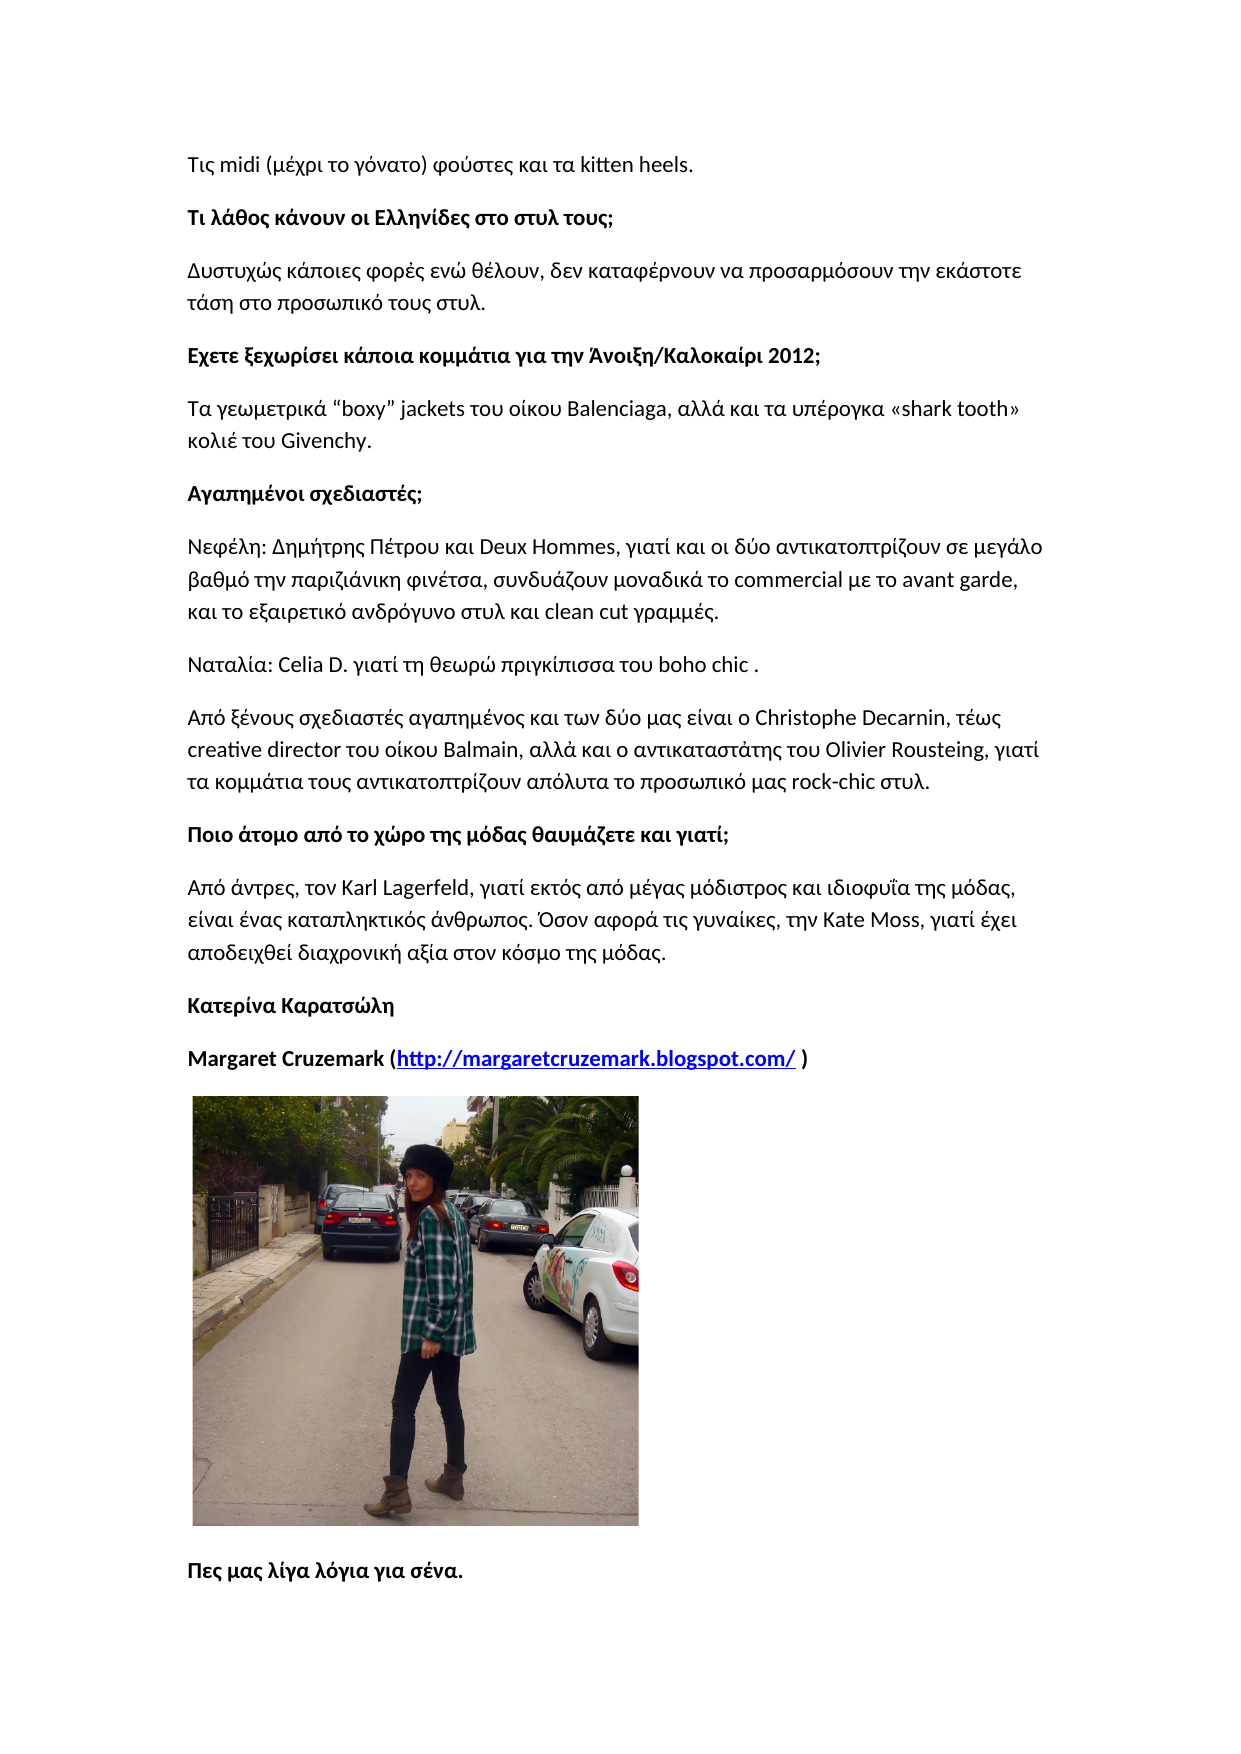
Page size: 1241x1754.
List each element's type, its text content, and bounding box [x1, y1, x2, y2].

text Από ξένους σχεδιαστές αγαπημένος και των δύο μας είναι ο Christophe Decarnin, τέως creative director του οίκου Balmain, αλλἀ και ο αντικαταστἀτης του Olivier Rousteing, γιατί τα κομμάτια τους αντικατοπτρίζουν απόλυτα το προσωπικό μας rock-chic στυλ. [187, 703, 1053, 795]
text Πες μας λίγα λόγια για σένα. [187, 1556, 1053, 1584]
text Νεφέλη: Δημήτρης Πέτρου και Deux Hommes, γιατί και οι δύο αντικατοπτρίζουν σε μεγάλο βαθμό την παριζιάνικη φινέτσα, συνδυάζουν μοναδικά το commercial με το avant garde, και το εξαιρετικό ανδρόγυνο στυλ και clean cut γραμμές. [187, 532, 1053, 625]
text Aγαπημένοι σχεδιαστές; [187, 479, 1053, 507]
text Δυστυχώς κάποιες φορἐς ενώ θέλουν, δεν καταφέρνουν να προσαρμόσουν την εκάστοτε τάση στο προσωπικό τους στυλ. [187, 256, 1053, 316]
text Ποιο άτομο από το χώρο της μόδας θαυμάζετε και γιατί; [187, 820, 1053, 848]
text Κατερίνα Καρατσώλη [187, 991, 1053, 1019]
text Από άντρες, τον Karl Lagerfeld, γιατί εκτός από μέγας μόδιστρος και ιδιοφυΐα της μόδας, είναι ένας καταπληκτικός άνθρωπος. Όσον αφορά τις γυναίκες, την Kate Moss, γιατί έχει αποδειχθεί διαχρονική αξία στον κόσμο της μόδας. [187, 873, 1053, 966]
text Margaret Cruzemark (http://margaretcruzemark.blogspot.com/ ) [187, 1044, 1053, 1072]
picture [192, 1096, 639, 1526]
text Τι λάθος κάνουν οι Ελληνίδες στο στυλ τους; [187, 203, 1053, 231]
text Ναταλία: Celia D. γιατί τη θεωρώ πριγκίπισσα του boho chic . [187, 650, 1053, 678]
text Τα γεωμετρικά “boxy” jackets του οίκου Balenciaga, αλλά και τα υπέρογκα «shark tooth» κολιέ του Givenchy. [187, 394, 1053, 454]
text Eχετε ξεχωρίσει κάποια κομμάτια για την Άνοιξη/Καλοκαίρι 2012; [187, 341, 1053, 369]
text Τις midi (μέχρι το γόνατο) φούστες και τα kitten heels. [187, 150, 1053, 178]
